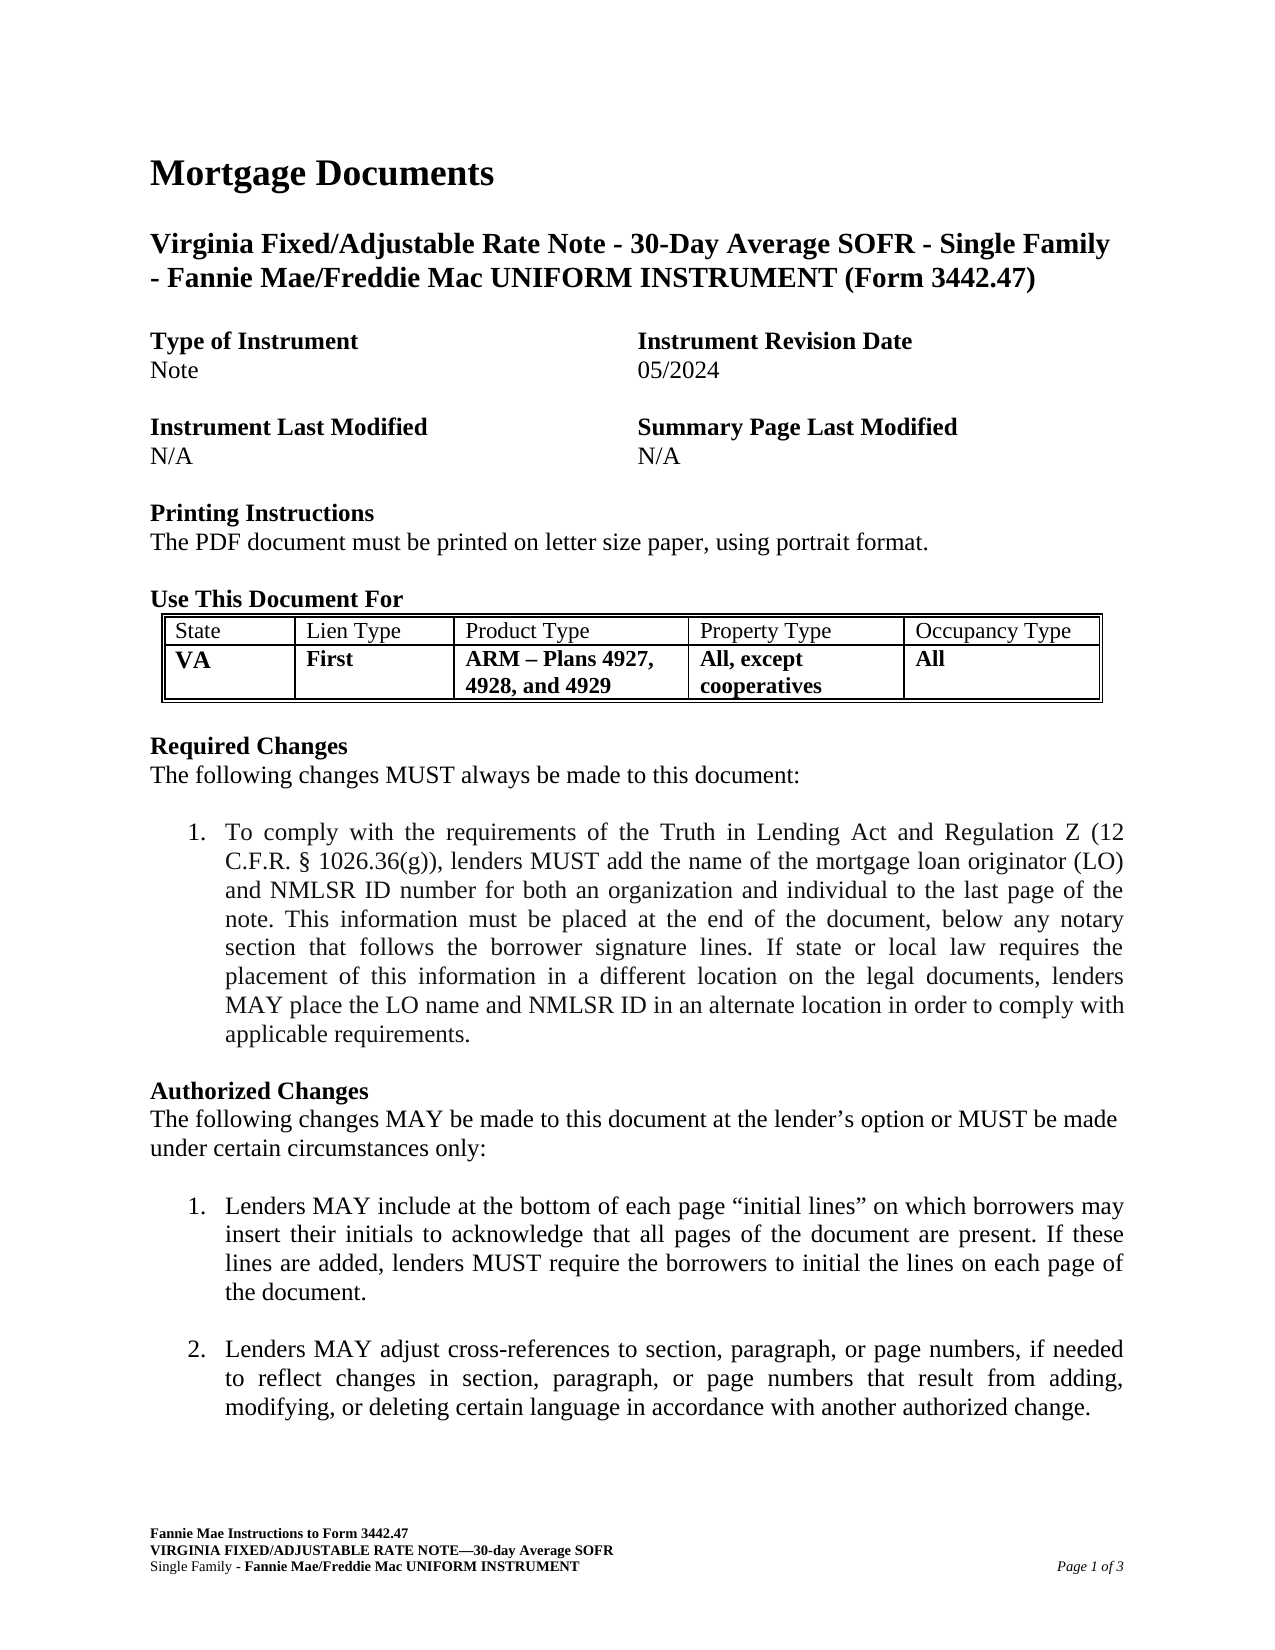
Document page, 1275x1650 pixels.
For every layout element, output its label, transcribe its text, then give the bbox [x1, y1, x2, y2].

list Lenders adjust cross-references to section, paragraph, or page numbers, if needed to reflect changes in section, paragraph, or page numbers that result from adding, modifying, or deleting certain language in accordance with another authorized change. [187, 1334, 1125, 1421]
text Type of Instrument Instrument Revision Date [150, 326, 1125, 355]
text Instrument Last Modified Summary Page Last Modified [150, 412, 1125, 441]
text Printing Instructions [150, 498, 1125, 527]
table_cell VA [166, 646, 294, 698]
table_header Property Type [689, 618, 903, 644]
text The following changes MUST always be made to this document: [150, 760, 1125, 789]
text Authorized Changes [150, 1076, 1125, 1104]
list To comply with the requirements of the Truth in Lending Act and Regulation Z (12 C.F.R. § 1026.36(g)), lenders MUST add the name of the mortgage loan originator (LO) and NMLSR ID number for both an organization and individual to the last page of the note. This information must be placed at the end of the document, below any notary section that follows the borrower signature lines. If state or local law requires the placement of this information in a different location on the legal documents, lenders MAY place the LO name and NMLSR ID in an alternate location in order to comply with applicable requirements. [187, 817, 1125, 1047]
table_header Lien Type [296, 618, 453, 644]
text Use This Document For [150, 584, 1125, 613]
text Required Changes [150, 731, 1125, 760]
table_cell First [296, 646, 453, 698]
table_cell All [905, 646, 1099, 698]
text The PDF document must be printed on letter size paper, using portrait format. [150, 527, 1125, 556]
text Virginia Fixed/Adjustable Rate Note - 30-Day Average SOFR - Single Family - Fannie Mae/Freddie Mac UNIFORM INSTRUMENT (Form 3442.47) [150, 226, 1125, 293]
table_cell All, except cooperatives [689, 646, 903, 698]
text Mortgage Documents [150, 150, 1125, 193]
table_header Occupancy Type [905, 618, 1099, 644]
text Note 05/2024 [150, 355, 1125, 384]
text N/A N/A [150, 441, 1125, 469]
text The following changes be made to this document at the lender’s option or MUST be made under certain circumstances only: [150, 1104, 1125, 1162]
list Lenders include at the bottom of each page “initial lines” on which borrowers may insert their initials to acknowledge that all pages of the document are present. If these lines are added, lenders MUST require the borrowers to initial the lines on each page of the document. [187, 1191, 1125, 1306]
table_header Product Type [455, 618, 688, 644]
table_cell – Plans 4927, 4928, and 4929 [455, 646, 688, 698]
table_header State [166, 618, 294, 644]
